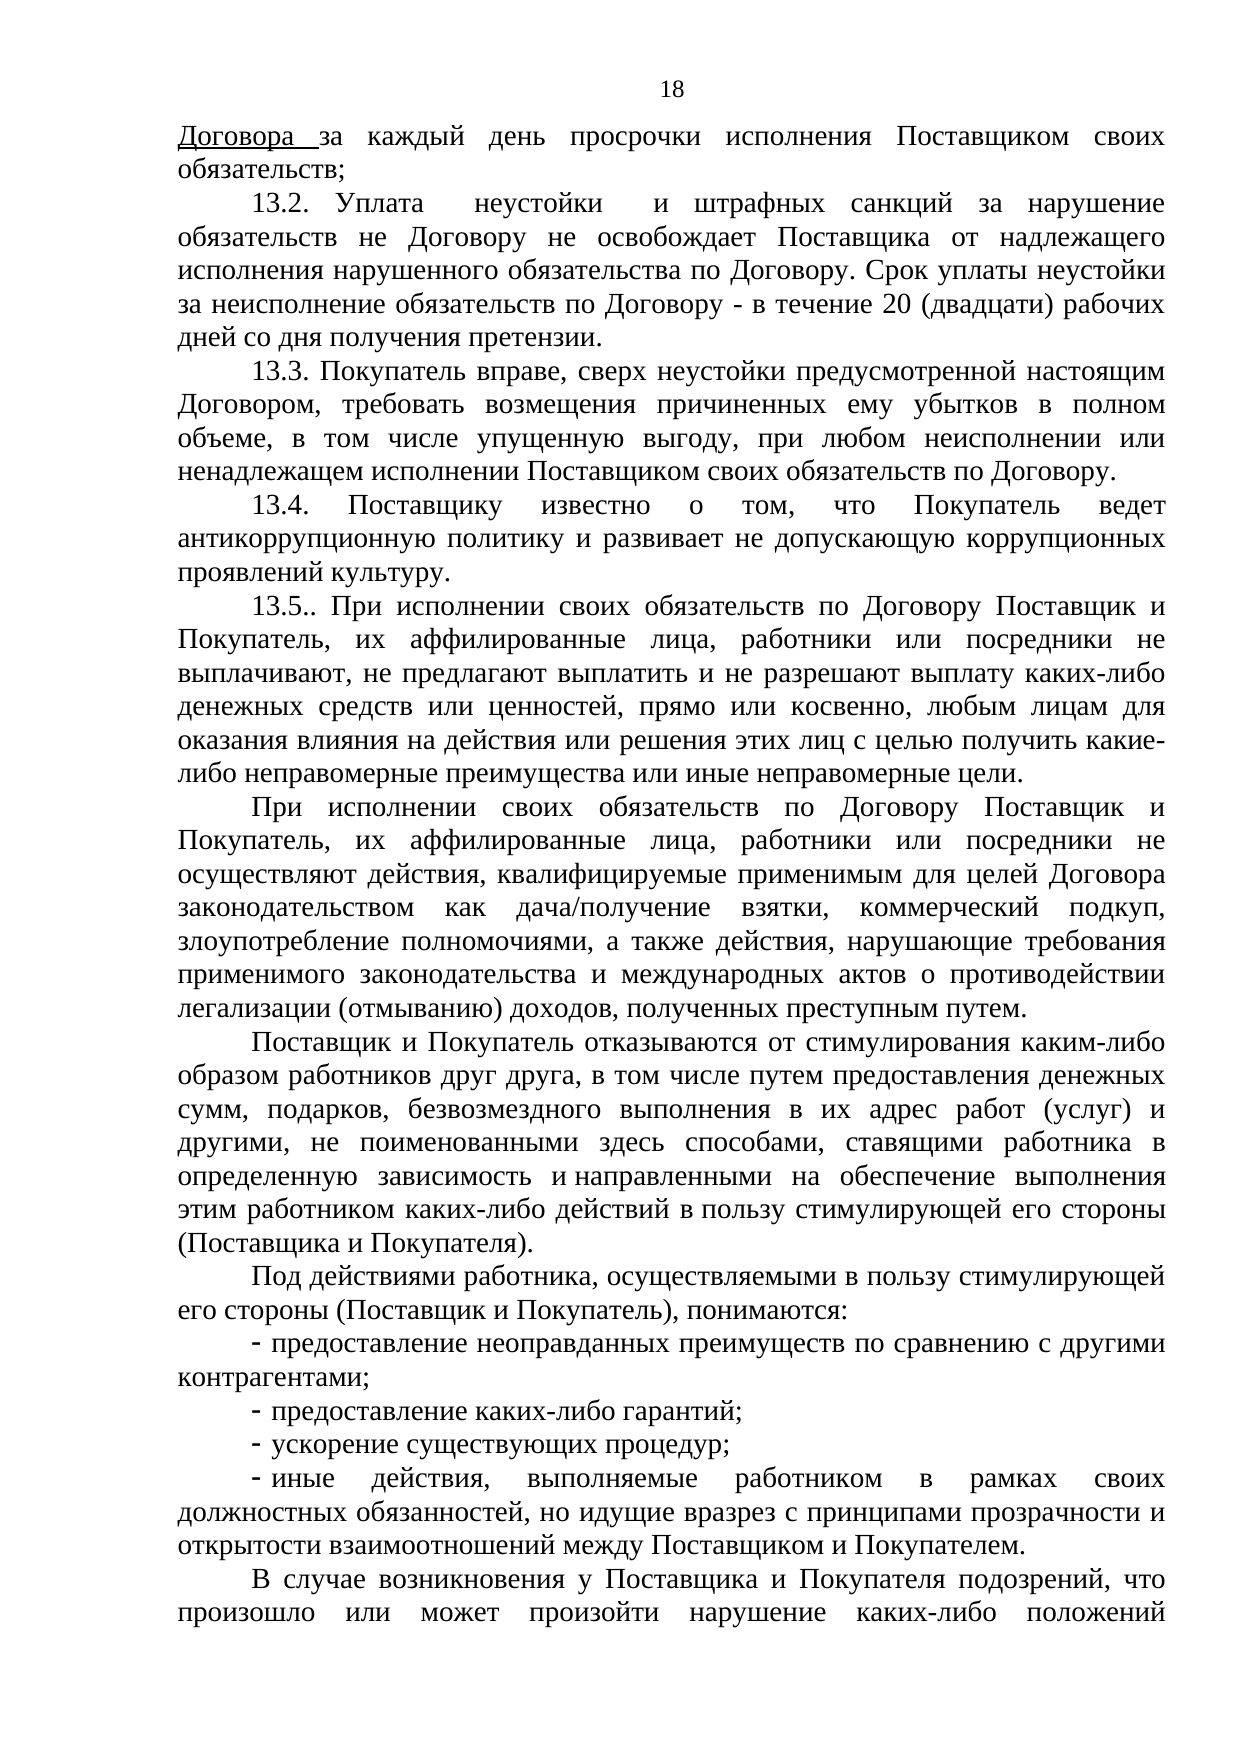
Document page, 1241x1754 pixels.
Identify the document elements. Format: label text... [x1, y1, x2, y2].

text 13.5.. При исполнении своих обязательств по Договору Поставщик и Покупатель, их аффилированные лица, работники или посредники не выплачивают, не предлагают выплатить и не разрешают выплату каких-либо денежных средств или ценностей, прямо или косвенно, любым лицам для оказания влияния на действия или решения этих лиц с целью получить какие-либо неправомерные преимущества или иные неправомерные цели. [177, 588, 1166, 789]
list иные действия, выполняемые работником в рамках своих должностных обязанностей, но идущие вразрез с принципами прозрачности и открытости взаимоотношений между Поставщиком и Покупателем. [177, 1460, 1166, 1561]
text Под действиями работника, осуществляемыми в пользу стимулирующей его стороны (Поставщик и Покупатель), понимаются: [177, 1258, 1166, 1326]
text 13.4. Поставщику известно о том, что Покупатель ведет антикоррупционную политику и развивает не допускающую коррупционных проявлений культуру. [177, 487, 1166, 588]
text При исполнении своих обязательств по Договору Поставщик и Покупатель, их аффилированные лица, работники или посредники не осуществляют действия, квалифицируемые применимым для целей Договора законодательством как дача/получение взятки, коммерческий подкуп, злоупотребление полномочиями, а также действия, нарушающие требования применимого законодательства и международных актов о противодействии легализации (отмыванию) доходов, полученных преступным путем. [177, 789, 1166, 1024]
list ускорение существующих процедур; [177, 1426, 1166, 1460]
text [177, 1561, 1166, 1628]
list предоставление каких-либо гарантий; [177, 1393, 1166, 1426]
text 13.3. Покупатель вправе, сверх неустойки предусмотренной настоящим Договором, требовать возмещения причиненных ему убытков в полном объеме, в том числе упущенную выгоду, при любом неисполнении или ненадлежащем исполнении Поставщиком своих обязательств по Договору. [177, 353, 1166, 487]
text Поставщик и Покупатель отказываются от стимулирования каким-либо образом работников друг друга, в том числе путем предоставления денежных сумм, подарков, безвозмездного выполнения в их адрес работ (услуг) и другими, не поименованными здесь способами, ставящими работника в определенную зависимость и направленными на обеспечение выполнения этим работником каких-либо действий в пользу стимулирующей его стороны (Поставщика и Покупателя). [177, 1024, 1166, 1258]
text 13.2. Уплата неустойки и штрафных санкций за нарушение обязательств не Договору не освобождает Поставщика от надлежащего исполнения нарушенного обязательства по Договору. Срок уплаты неустойки за неисполнение обязательств по Договору - в течение 20 (двадцати) рабочих дней со дня получения претензии. [177, 185, 1166, 353]
list предоставление неоправданных преимуществ по сравнению с другими контрагентами; [177, 1326, 1166, 1393]
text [177, 118, 1166, 185]
